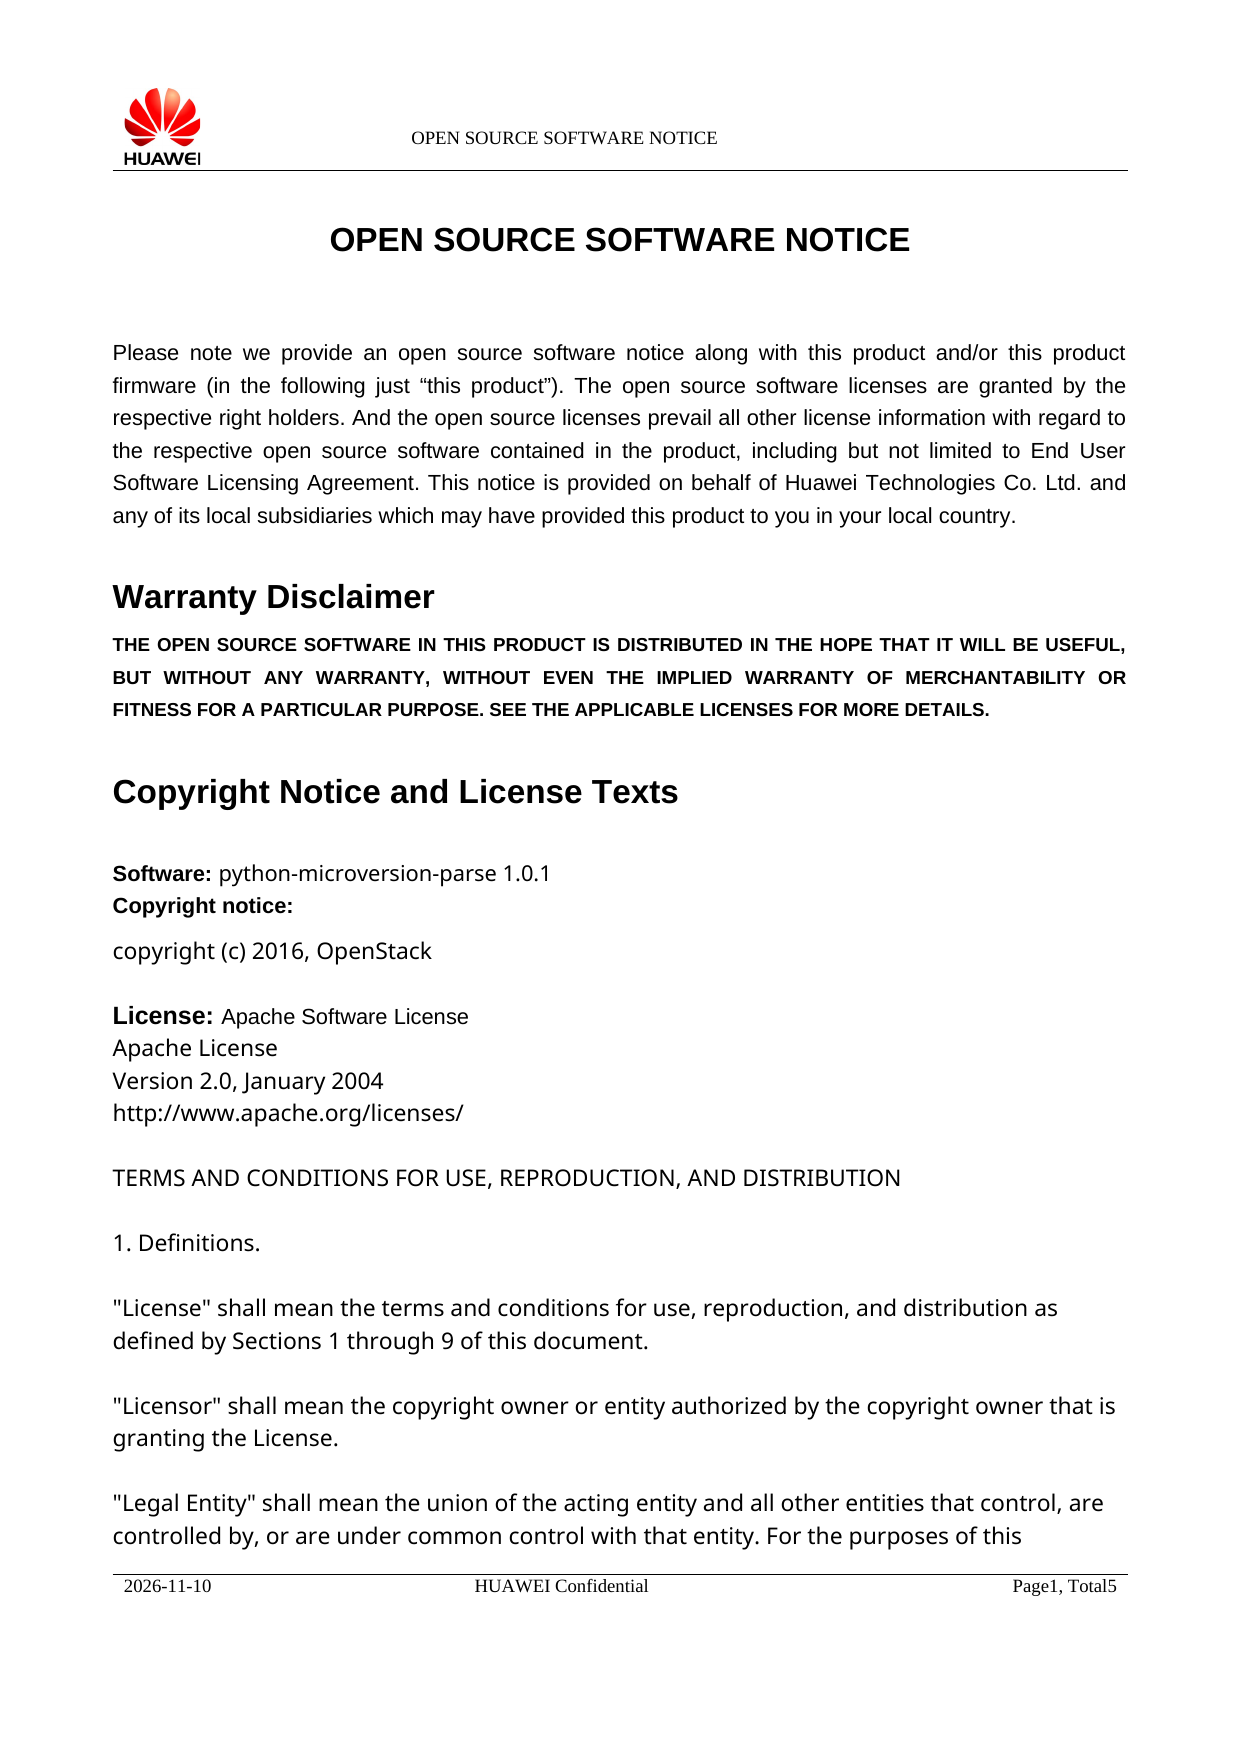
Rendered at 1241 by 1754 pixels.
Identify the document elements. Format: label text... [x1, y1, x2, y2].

text Copyright notice: [112, 889, 1128, 921]
text The open source software in this product is distributed in the hope that it will be useful, but WITHOUT ANY WARRANTY, without even the implied warranty of MERCHANTABILITY or FITNESS FOR A PARTICULAR PURPOSE. See the applicable licenses for more details. [112, 629, 1128, 726]
text Copyright Notice and License Texts [112, 759, 1128, 824]
text Version 2.0, January 2004 [112, 1064, 1128, 1096]
text copyright (c) 2016, OpenStack [112, 934, 1128, 999]
picture [124, 88, 201, 165]
text "Licensor" shall mean the copyright owner or entity authorized by the copyright owner that is granting the License. [112, 1389, 1128, 1454]
title Software: python-microversion-parse 1.0.1 [112, 856, 1128, 889]
text License: Apache Software License [112, 999, 1128, 1031]
text OPEN SOURCE SOFTWARE NOTICE [112, 206, 1128, 271]
text 1. Definitions. [112, 1226, 1128, 1259]
text TERMS AND CONDITIONS FOR USE, REPRODUCTION, AND DISTRIBUTION [112, 1161, 1128, 1194]
text "License" shall mean the terms and conditions for use, reproduction, and distribution as defined by Sections 1 through 9 of this document. [112, 1291, 1128, 1356]
text Apache License [112, 1031, 1128, 1064]
text http://www.apache.org/licenses/ [112, 1096, 1128, 1129]
text Warranty Disclaimer [112, 564, 1128, 629]
text Please note we provide an open source software notice along with this product and/or this product firmware (in the following just “this product”). The open source software licenses are granted by the respective right holders. And the open source licenses prevail all other license information with regard to the respective open source software contained in the product, including but not limited to End User Software Licensing Agreement. This notice is provided on behalf of Huawei Technologies Co. Ltd. and any of its local subsidiaries which may have provided this product to you in your local country. [112, 336, 1128, 531]
